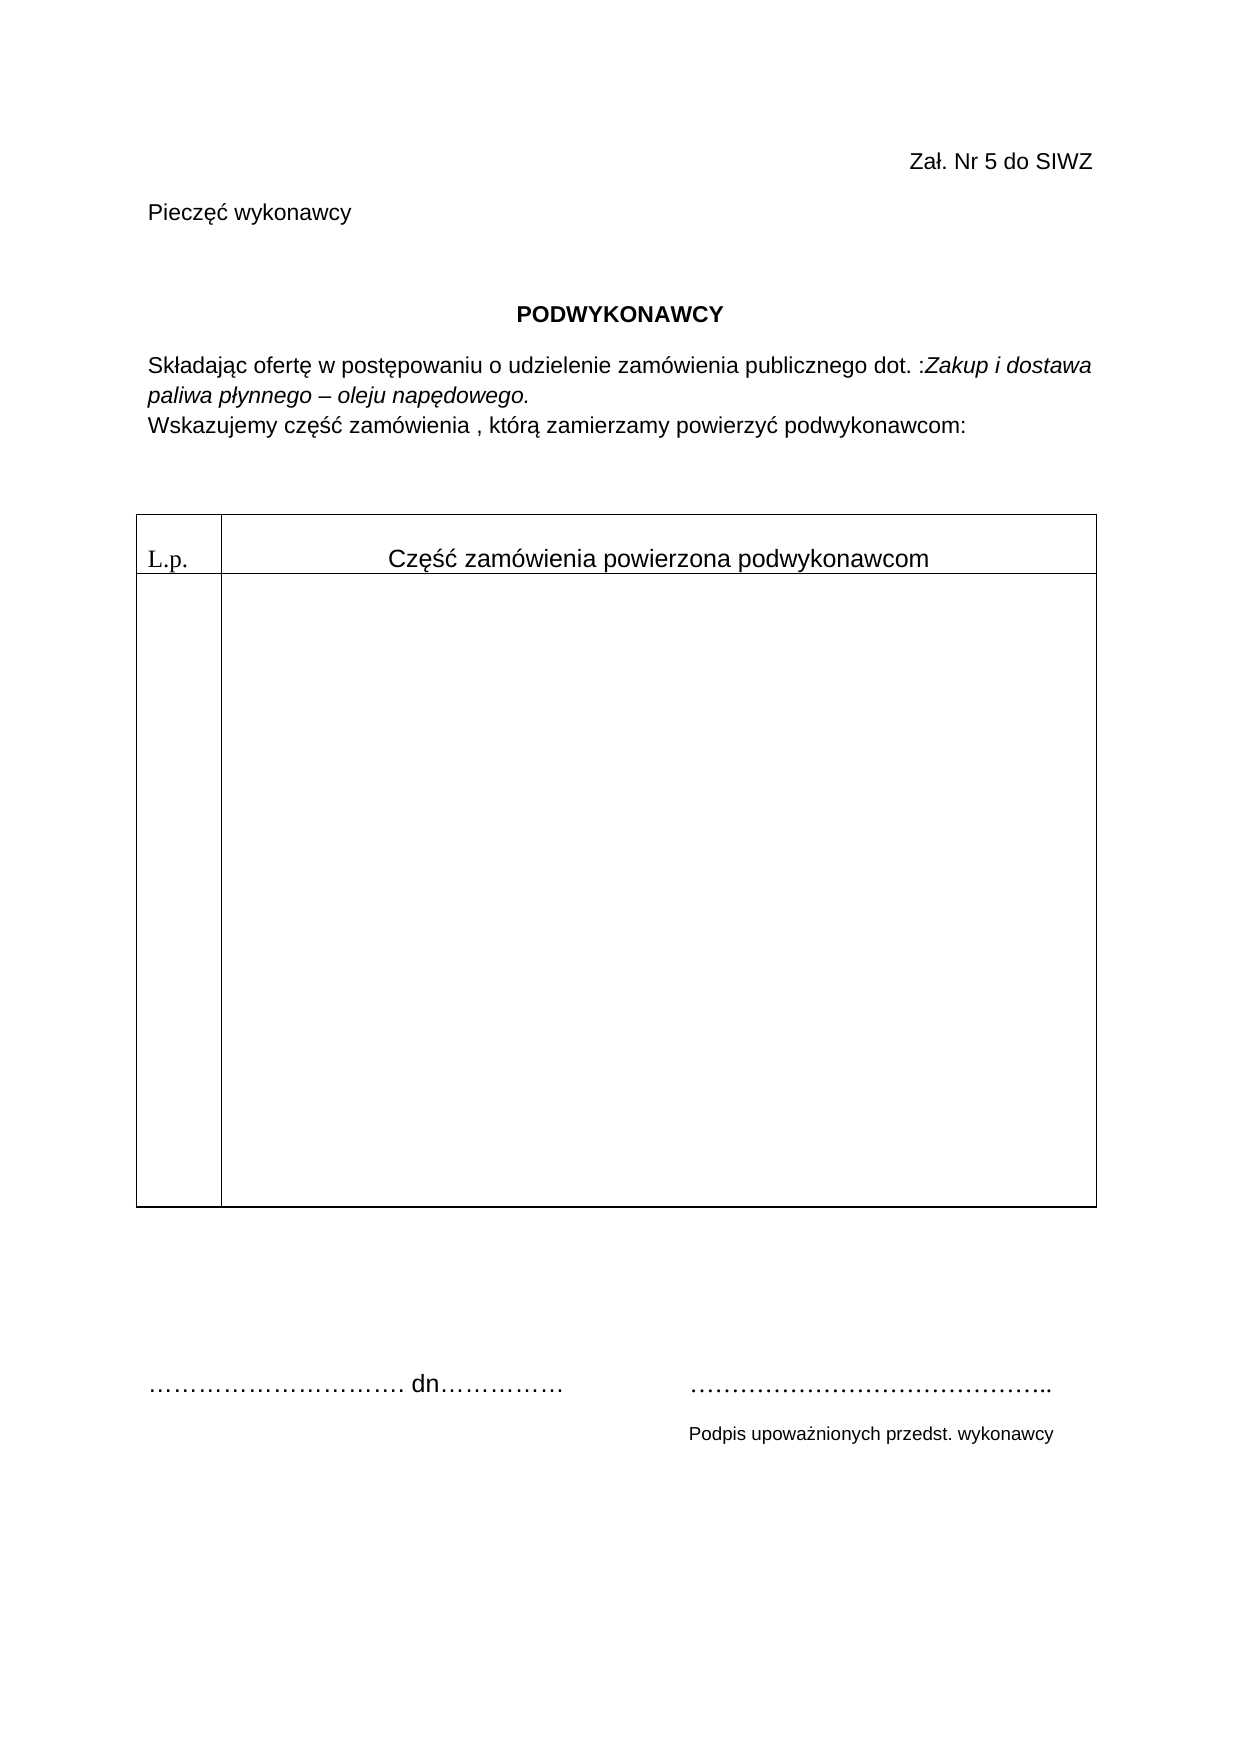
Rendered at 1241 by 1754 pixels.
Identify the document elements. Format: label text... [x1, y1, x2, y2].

table_header L.p. [137, 515, 221, 573]
table_cell [137, 574, 221, 1206]
text Składając ofertę w postępowaniu o udzielenie zamówienia publicznego dot. :Zakup i dostawa paliwa płynnego – oleju napędowego. Wskazujemy część zamówienia , którą zamierzamy powierzyć podwykonawcom: [148, 352, 1093, 438]
text Podpis upoważnionych przedst. wykonawcy [148, 1423, 1093, 1444]
text …………………………. dn…………… …………………………………….. [148, 1369, 1093, 1398]
text PODWYKONAWCY [148, 301, 1093, 327]
table_header Część zamówienia powierzona podwykonawcom [222, 515, 1096, 573]
text Pieczęć wykonawcy [148, 199, 1093, 225]
table_cell [222, 574, 1096, 1206]
text Zał. Nr 5 do SIWZ [148, 148, 1093, 174]
